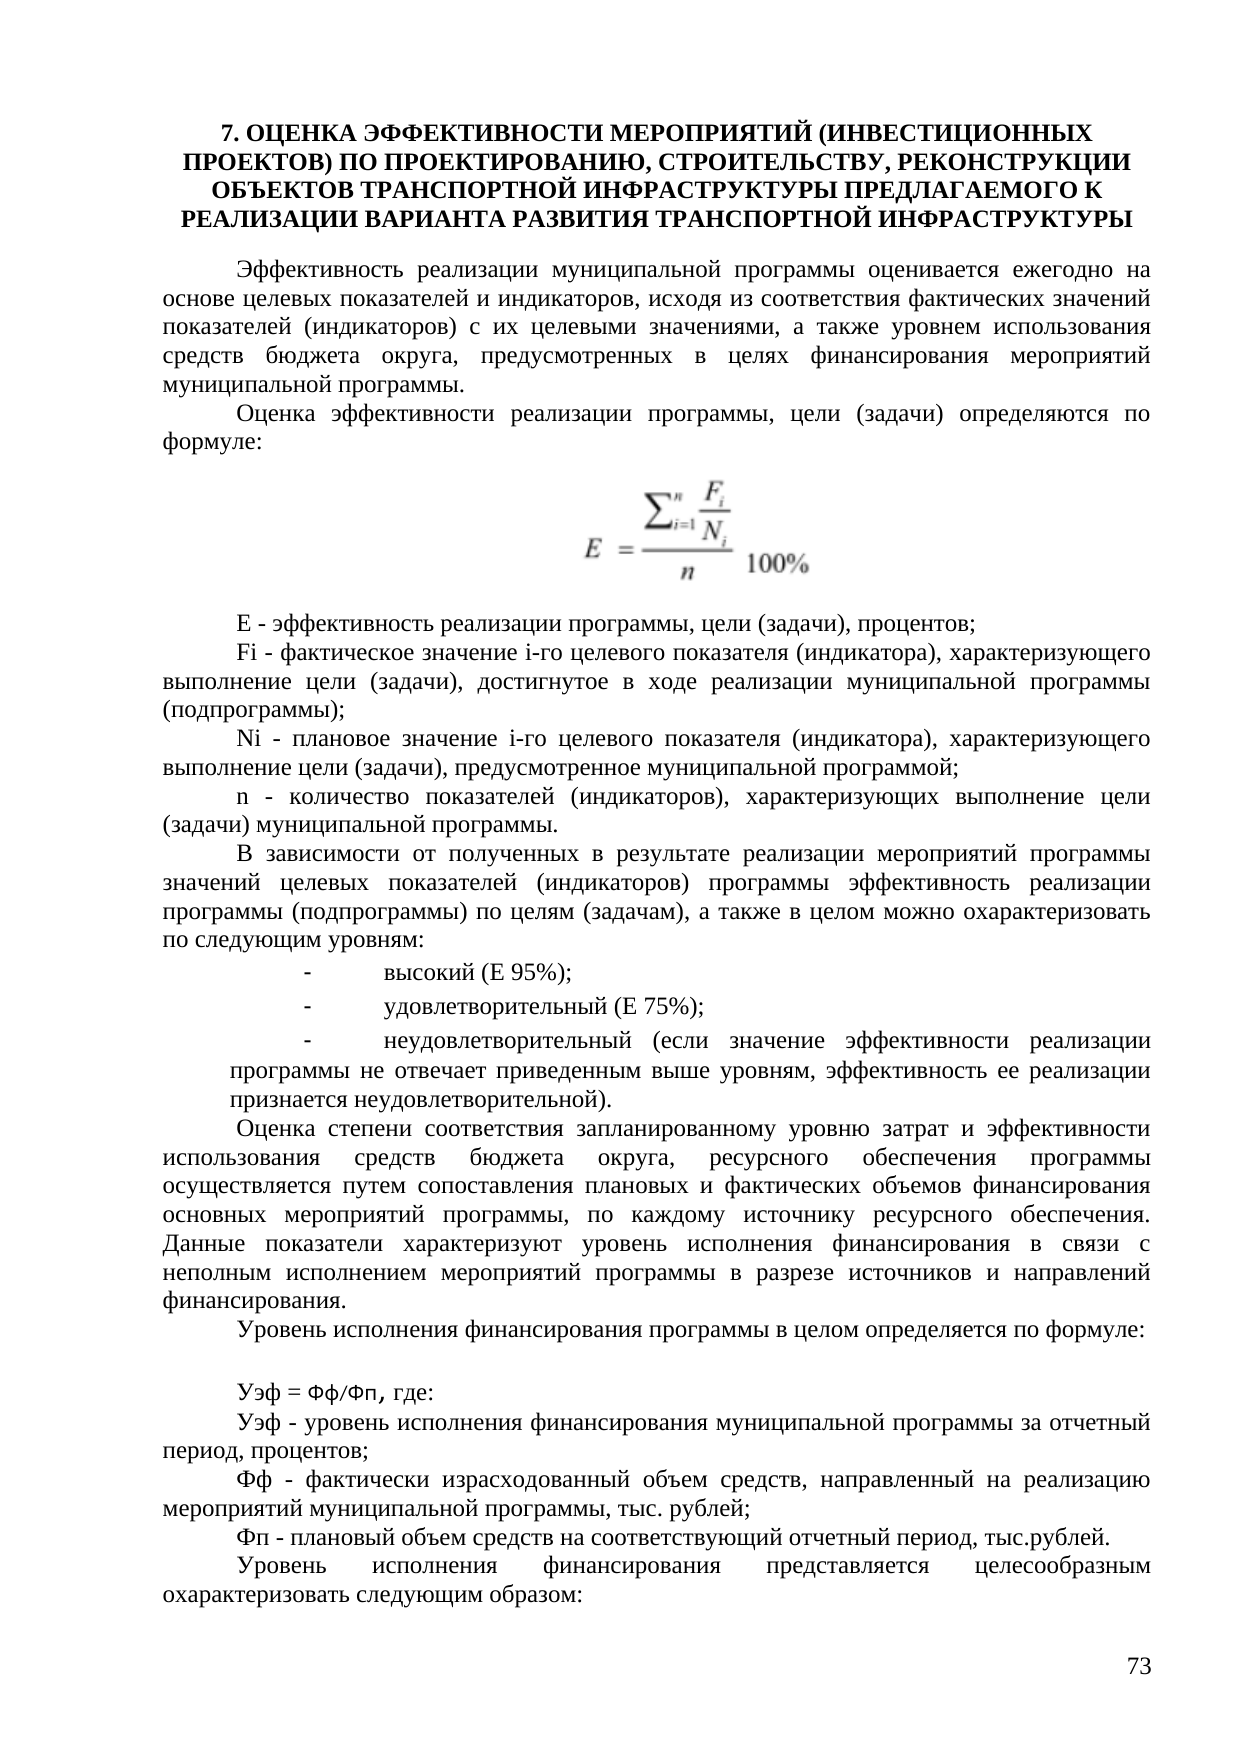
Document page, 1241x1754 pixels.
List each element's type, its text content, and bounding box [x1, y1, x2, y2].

text неудовлетворительный (если значение эффективности реализации программы не отвечает приведенным выше уровням, эффективность ее реализации признается неудовлетворительной). [229, 1021, 1152, 1113]
text Fi - фактическое значение i-го целевого показателя (индикатора), характеризующего выполнение цели (задачи), достигнутое в ходе реализации муниципальной программы (подпрограммы); [162, 637, 1152, 723]
text E - эффективность реализации программы, цели (задачи), процентов; [162, 608, 1152, 637]
text Уэф = Фф/Фп, где: [162, 1372, 1152, 1407]
text Уэф - уровень исполнения финансирования муниципальной программы за отчетный период, процентов; [162, 1407, 1152, 1464]
text Фф - фактически израсходованный объем средств, направленный на реализацию мероприятий муниципальной программы, тыс. рублей; [162, 1464, 1152, 1522]
text Уровень исполнения финансирования программы в целом определяется по формуле: [162, 1314, 1152, 1343]
picture [555, 455, 833, 609]
text В зависимости от полученных в результате реализации мероприятий программы значений целевых показателей (индикаторов) программы эффективность реализации программы (подпрограммы) по целям (задачам), а также в целом можно охарактеризовать по следующим уровням: [162, 838, 1152, 953]
text Оценка степени соответствия запланированному уровню затрат и эффективности использования средств бюджета округа, ресурсного обеспечения программы осуществляется путем сопоставления плановых и фактических объемов финансирования основных мероприятий программы, по каждому источнику ресурсного обеспечения. Данные показатели характеризуют уровень исполнения финансирования в связи с неполным исполнением мероприятий программы в разрезе источников и направлений финансирования. [162, 1113, 1152, 1314]
text Оценка эффективности реализации программы, цели (задачи) определяются по формуле: [162, 398, 1152, 455]
text Фп - плановый объем средств на соответствующий отчетный период, тыс.рублей. [162, 1522, 1152, 1551]
text удовлетворительный (E 75%); [229, 987, 1152, 1021]
text Уровень исполнения финансирования представляется целесообразным охарактеризовать следующим образом: [162, 1551, 1152, 1608]
text высокий (E 95%); [229, 953, 1152, 987]
subtitle 7. ОЦЕНКА ЭФФЕКТИВНОСТИ МЕРОПРИЯТИЙ (ИНВЕСТИЦИОННЫХ ПРОЕКТОВ) ПО ПРОЕКТИРОВАНИЮ, СТРОИТЕЛЬСТВУ, РЕКОНСТРУКЦИИ ОБЪЕКТОВ ТРАНСПОРТНОЙ ИНФРАСТРУКТУРЫ ПРЕДЛАГАЕМОГО К РЕАЛИЗАЦИИ ВАРИАНТА РАЗВИТИЯ ТРАНСПОРТНОЙ ИНФРАСТРУКТУРЫ [162, 118, 1152, 233]
text n - количество показателей (индикаторов), характеризующих выполнение цели (задачи) муниципальной программы. [162, 781, 1152, 838]
text Ni - плановое значение i-го целевого показателя (индикатора), характеризующего выполнение цели (задачи), предусмотренное муниципальной программой; [162, 723, 1152, 781]
text Эффективность реализации муниципальной программы оценивается ежегодно на основе целевых показателей и индикаторов, исходя из соответствия фактических значений показателей (индикаторов) с их целевыми значениями, а также уровнем использования средств бюджета округа, предусмотренных в целях финансирования мероприятий муниципальной программы. [162, 254, 1152, 398]
